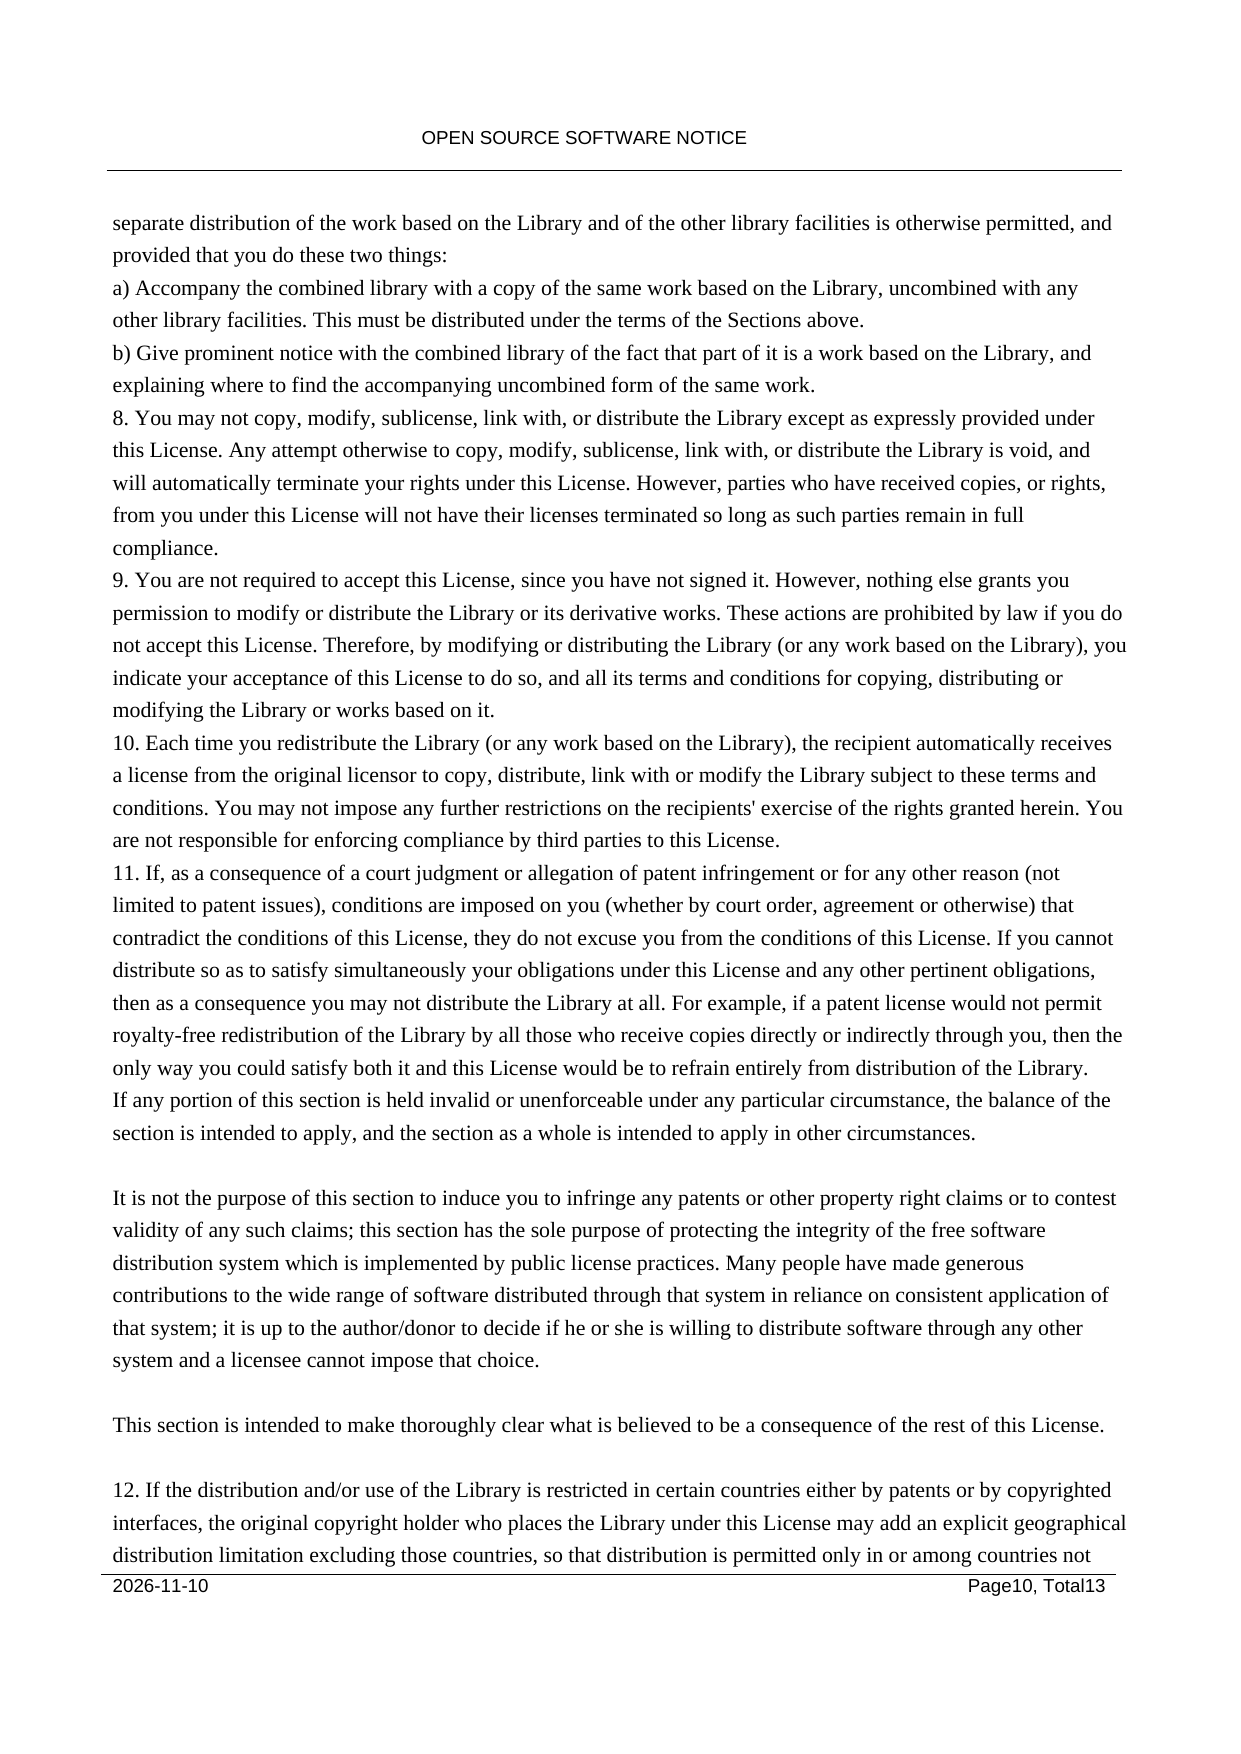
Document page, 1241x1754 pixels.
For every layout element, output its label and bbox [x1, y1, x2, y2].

text [112, 206, 1128, 1571]
